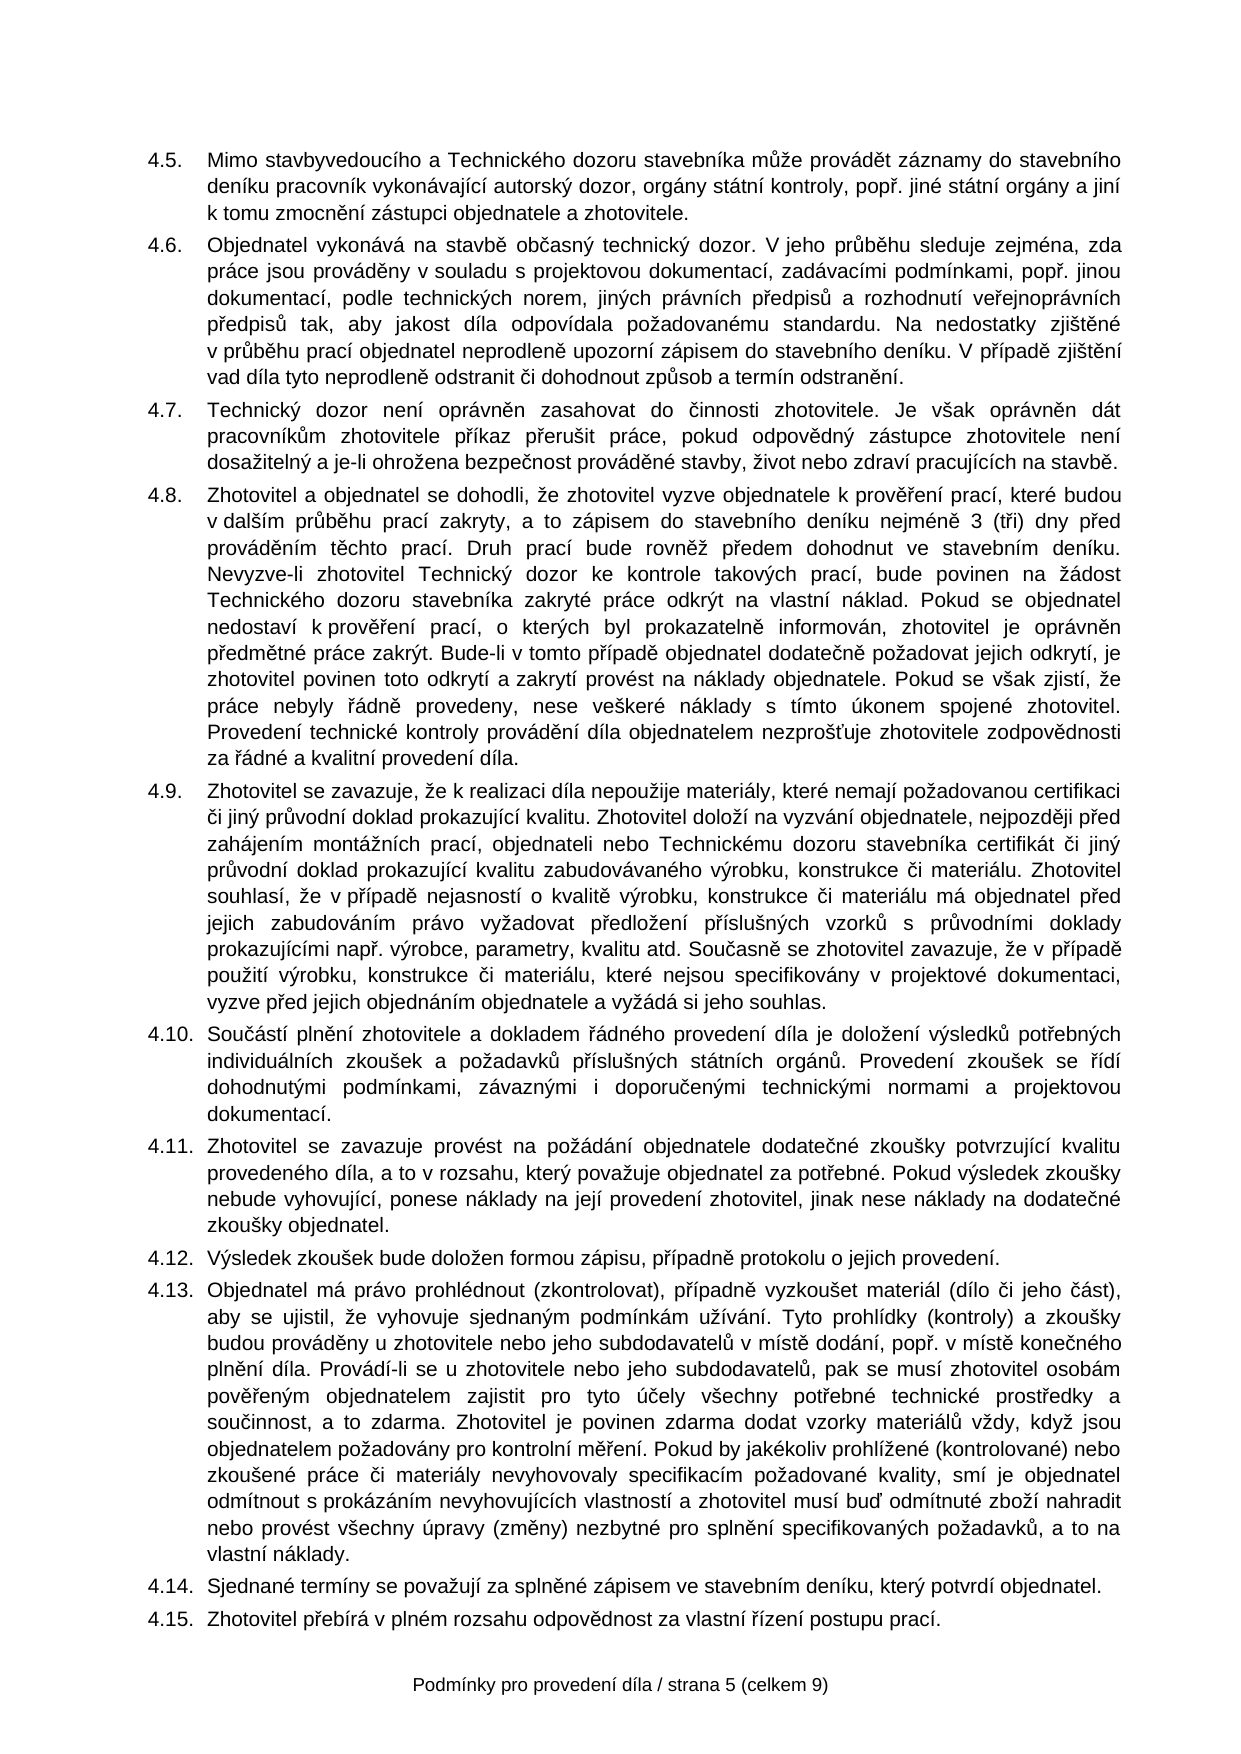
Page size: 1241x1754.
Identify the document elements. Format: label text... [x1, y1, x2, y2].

list Zhotovitel a objednatel se dohodli, že zhotovitel vyzve objednatele k prověření prací, které budou v dalším průběhu prací zakryty, a to zápisem do stavebního deníku nejméně 3 (tři) dny před prováděním těchto prací. Druh prací bude rovněž předem dohodnut ve stavebním deníku. Nevyzve-li zhotovitel Technický dozor ke kontrole takových prací, bude povinen na žádost Technického dozoru stavebníka zakryté práce odkrýt na vlastní náklad. Pokud se objednatel nedostaví k prověření prací, o kterých byl prokazatelně informován, zhotovitel je oprávněn předmětné práce zakrýt. Bude-li v tomto případě objednatel dodatečně požadovat jejich odkrytí, je zhotovitel povinen toto odkrytí a zakrytí provést na náklady objednatele. Pokud se však zjistí, že práce nebyly řádně provedeny, nese veškeré náklady s tímto úkonem spojené zhotovitel. Provedení technické kontroly provádění díla objednatelem nezprošťuje zhotovitele zodpovědnosti za řádné a kvalitní provedení díla. [148, 483, 1122, 770]
list Sjednané termíny se považují za splněné zápisem ve stavebním deníku, který potvrdí objednatel. [148, 1574, 1122, 1598]
list Zhotovitel přebírá v plném rozsahu odpovědnost za vlastní řízení postupu prací. [148, 1607, 1122, 1631]
list Výsledek zkoušek bude doložen formou zápisu, případně protokolu o jejich provedení. [148, 1246, 1122, 1269]
list Mimo stavbyvedoucího a Technického dozoru stavebníka může provádět záznamy do stavebního deníku pracovník vykonávající autorský dozor, orgány státní kontroly, popř. jiné státní orgány a jiní k tomu zmocnění zástupci objednatele a zhotovitele. [148, 148, 1122, 224]
list Zhotovitel se zavazuje provést na požádání objednatele dodatečné zkoušky potvrzující kvalitu provedeného díla, a to v rozsahu, který považuje objednatel za potřebné. Pokud výsledek zkoušky nebude vyhovující, ponese náklady na její provedení zhotovitel, jinak nese náklady na dodatečné zkoušky objednatel. [148, 1134, 1122, 1237]
list Zhotovitel se zavazuje, že k realizaci díla nepoužije materiály, které nemají požadovanou certifikaci či jiný průvodní doklad prokazující kvalitu. Zhotovitel doloží na vyzvání objednatele, nejpozději před zahájením montážních prací, objednateli nebo Technickému dozoru stavebníka certifikát či jiný průvodní doklad prokazující kvalitu zabudovávaného výrobku, konstrukce či materiálu. Zhotovitel souhlasí, že v případě nejasností o kvalitě výrobku, konstrukce či materiálu má objednatel před jejich zabudováním právo vyžadovat předložení příslušných vzorků s průvodními doklady prokazujícími např. výrobce, parametry, kvalitu atd. Současně se zhotovitel zavazuje, že v případě použití výrobku, konstrukce či materiálu, které nejsou specifikovány v projektové dokumentaci, vyzve před jejich objednáním objednatele a vyžádá si jeho souhlas. [148, 779, 1122, 1014]
list Objednatel má právo prohlédnout (zkontrolovat), případně vyzkoušet materiál (dílo či jeho část), aby se ujistil, že vyhovuje sjednaným podmínkám užívání. Tyto prohlídky (kontroly) a zkoušky budou prováděny u zhotovitele nebo jeho subdodavatelů v místě dodání, popř. v místě konečného plnění díla. Provádí-li se u zhotovitele nebo jeho subdodavatelů, pak se musí zhotovitel osobám pověřeným objednatelem zajistit pro tyto účely všechny potřebné technické prostředky a součinnost, a to zdarma. Zhotovitel je povinen zdarma dodat vzorky materiálů vždy, když jsou objednatelem požadovány pro kontrolní měření. Pokud by jakékoliv prohlížené (kontrolované) nebo zkoušené práce či materiály nevyhovovaly specifikacím požadované kvality, smí je objednatel odmítnout s prokázáním nevyhovujících vlastností a zhotovitel musí buď odmítnuté zboží nahradit nebo provést všechny úpravy (změny) nezbytné pro splnění specifikovaných požadavků, a to na vlastní náklady. [148, 1278, 1122, 1566]
list Technický dozor není oprávněn zasahovat do činnosti zhotovitele. Je však oprávněn dát pracovníkům zhotovitele příkaz přerušit práce, pokud odpovědný zástupce zhotovitele není dosažitelný a je-li ohrožena bezpečnost prováděné stavby, život nebo zdraví pracujících na stavbě. [148, 397, 1122, 474]
list Součástí plnění zhotovitele a dokladem řádného provedení díla je doložení výsledků potřebných individuálních zkoušek a požadavků příslušných státních orgánů. Provedení zkoušek se řídí dohodnutými podmínkami, závaznými i doporučenými technickými normami a projektovou dokumentací. [148, 1022, 1122, 1125]
list Objednatel vykonává na stavbě občasný technický dozor. V jeho průběhu sleduje zejména, zda práce jsou prováděny v souladu s projektovou dokumentací, zadávacími podmínkami, popř. jinou dokumentací, podle technických norem, jiných právních předpisů a rozhodnutí veřejnoprávních předpisů tak, aby jakost díla odpovídala požadovanému standardu. Na nedostatky zjištěné v průběhu prací objednatel neprodleně upozorní zápisem do stavebního deníku. V případě zjištění vad díla tyto neprodleně odstranit či dohodnout způsob a termín odstranění. [148, 233, 1122, 389]
